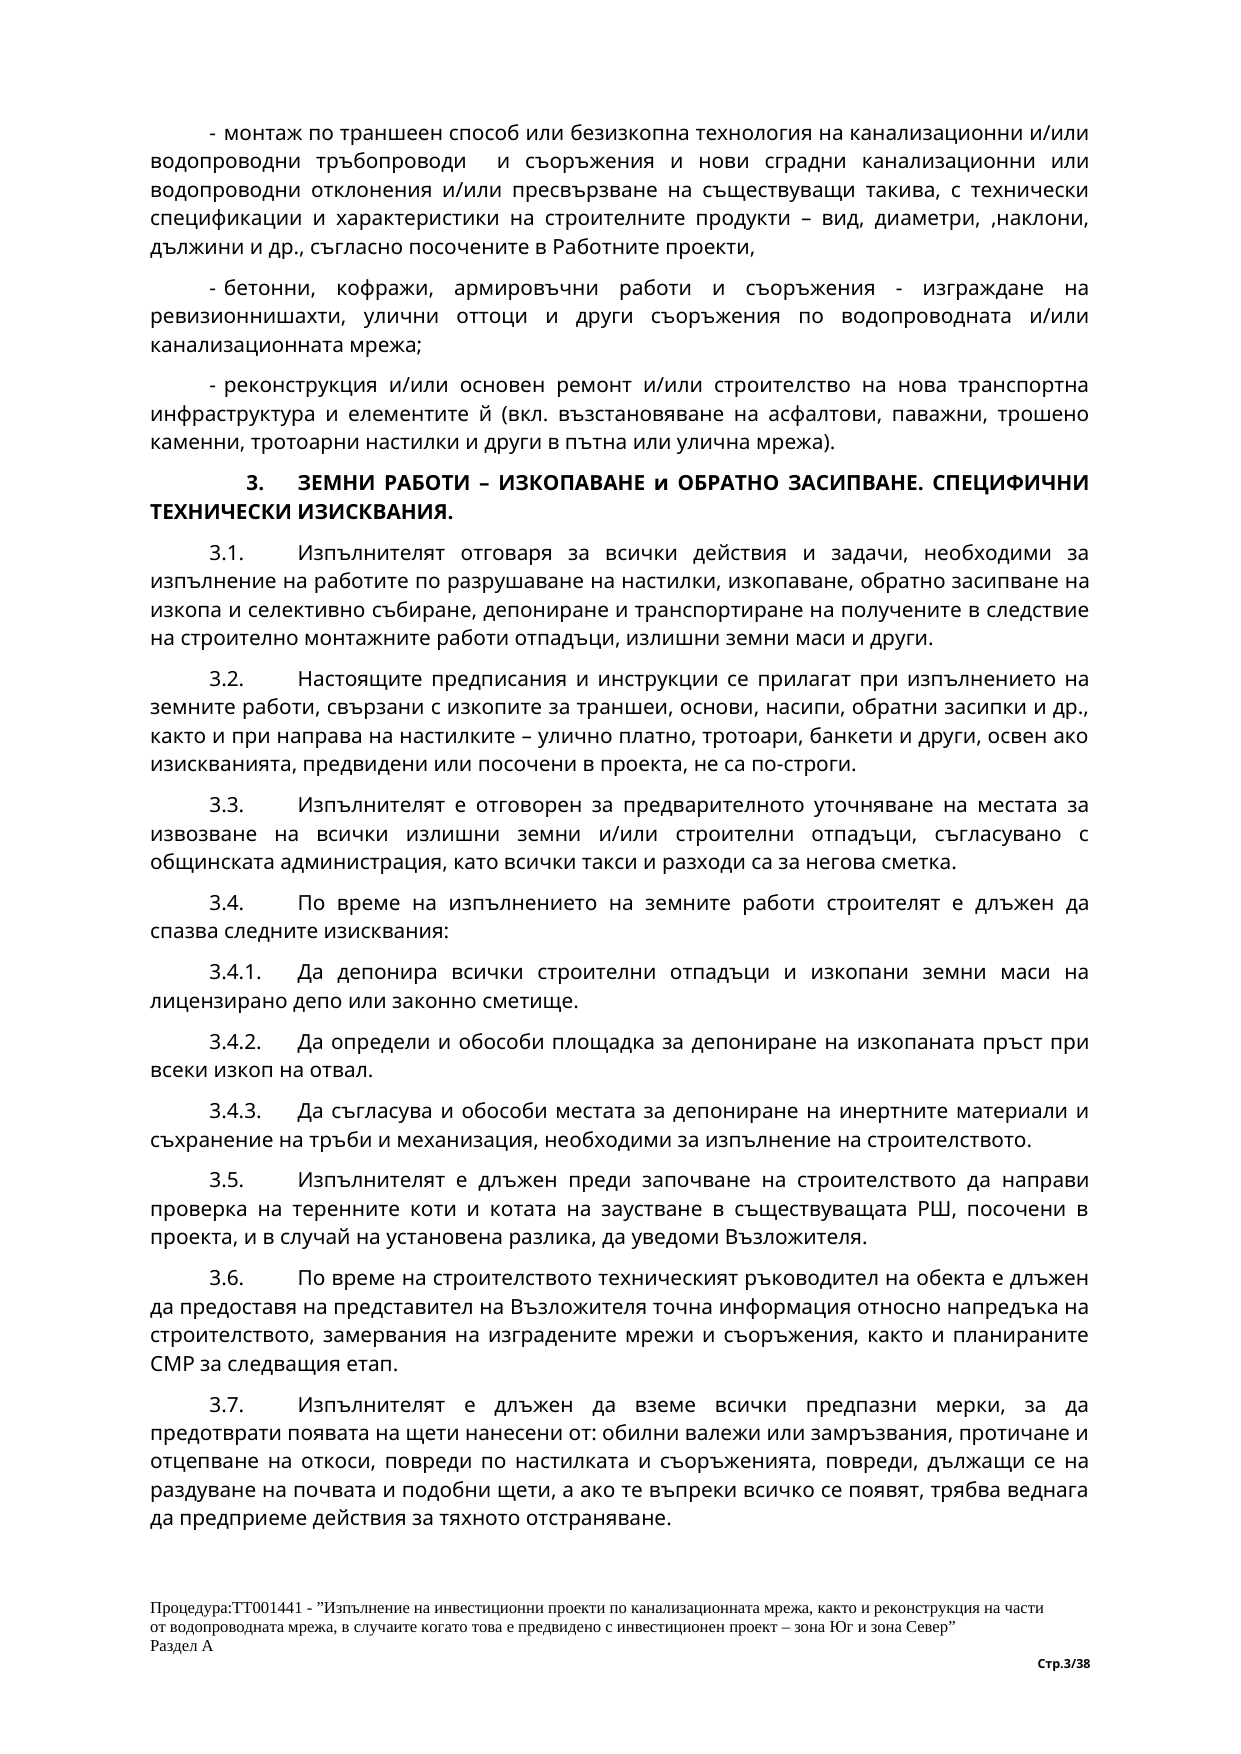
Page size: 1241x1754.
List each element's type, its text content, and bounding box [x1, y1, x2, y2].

list Изпълнителят е отговорен за предварителното уточняване на местата за извозване на всички излишни земни и/или строителни отпадъци, съгласувано с общинската администрация, като всички такси и разходи са за негова сметка. [150, 790, 1090, 876]
list Да депонира всички строителни отпадъци и изкопани земни маси на лицензирано депо или законно сметище. [150, 957, 1090, 1014]
list Да определи и обособи площадка за депониране на изкопаната пръст при всеки изкоп на отвал. [150, 1027, 1090, 1084]
list Изпълнителят отговаря за всички действия и задачи, необходими за изпълнение на работите по разрушаване на настилки, изкопаване, обратно засипване на изкопа и селективно събиране, депониране и транспортиране на получените в следствие на строително монтажните работи отпадъци, излишни земни маси и други. [150, 538, 1090, 652]
list бетонни, кофражи, армировъчни работи и съоръжения - изграждане на ревизионнишахти, улични оттоци и други съоръжения по водопроводната и/или канализационната мрежа; [150, 273, 1090, 358]
list По време на изпълнението на земните работи строителят е длъжен да спазва следните изисквания: [150, 888, 1090, 945]
list Настоящите предписания и инструкции се прилагат при изпълнението на земните работи, свързани с изкопите за траншеи, основи, насипи, обратни засипки и др., както и при направа на настилките – улично платно, тротоари, банкети и други, освен ако изискванията, предвидени или посочени в проекта, не са по-строги. [150, 664, 1090, 778]
list Да съгласува и обособи местата за депониране на инертните материали и съхранение на тръби и механизация, необходими за изпълнение на строителството. [150, 1096, 1090, 1153]
list Изпълнителят е длъжен преди започване на строителството да направи проверка на теренните коти и котата на заустване в съществуващата РШ, посочени в проекта, и в случай на установена разлика, да уведоми Възложителя. [150, 1166, 1090, 1251]
list Изпълнителят е длъжен да вземе всички предпазни мерки, за да предотврати появата на щети нанесени от: обилни валежи или замръзвания, протичане и отцепване на откоси, повреди по настилката и съоръженията, повреди, дължащи се на раздуване на почвата и подобни щети, а ако те въпреки всичко се появят, трябва веднага да предприеме действия за тяхното отстраняване. [150, 1390, 1090, 1532]
list реконструкция и/или основен ремонт и/или строителство на нова транспортна инфраструктура и елементите й (вкл. възстановяване на асфалтови, паважни, трошено каменни, тротоарни настилки и други в пътна или улична мрежа). [150, 371, 1090, 456]
list По време на строителството техническият ръководител на обекта е длъжен да предоставя на представител на Възложителя точна информация относно напредъка на строителството, замервания на изградените мрежи и съоръжения, както и планираните СМР за следващия етап. [150, 1263, 1090, 1377]
list ЗЕМНИ РАБОТИ – ИЗКОПАВАНЕ и ОБРАТНО ЗАСИПВАНЕ. СПЕЦИФИЧНИ ТЕХНИЧЕСКИ ИЗИСКВАНИЯ. [150, 468, 1090, 525]
list монтаж по траншеен способ или безизкопна технология на канализационни и/или водопроводни тръбопроводи и съоръжения и нови сградни канализационни или водопроводни отклонения и/или пресвързване на съществуващи такива, с технически спецификации и характеристики на строителните продукти – вид, диаметри, ,наклони, дължини и др., съгласно посочените в Работните проекти, [150, 118, 1090, 260]
